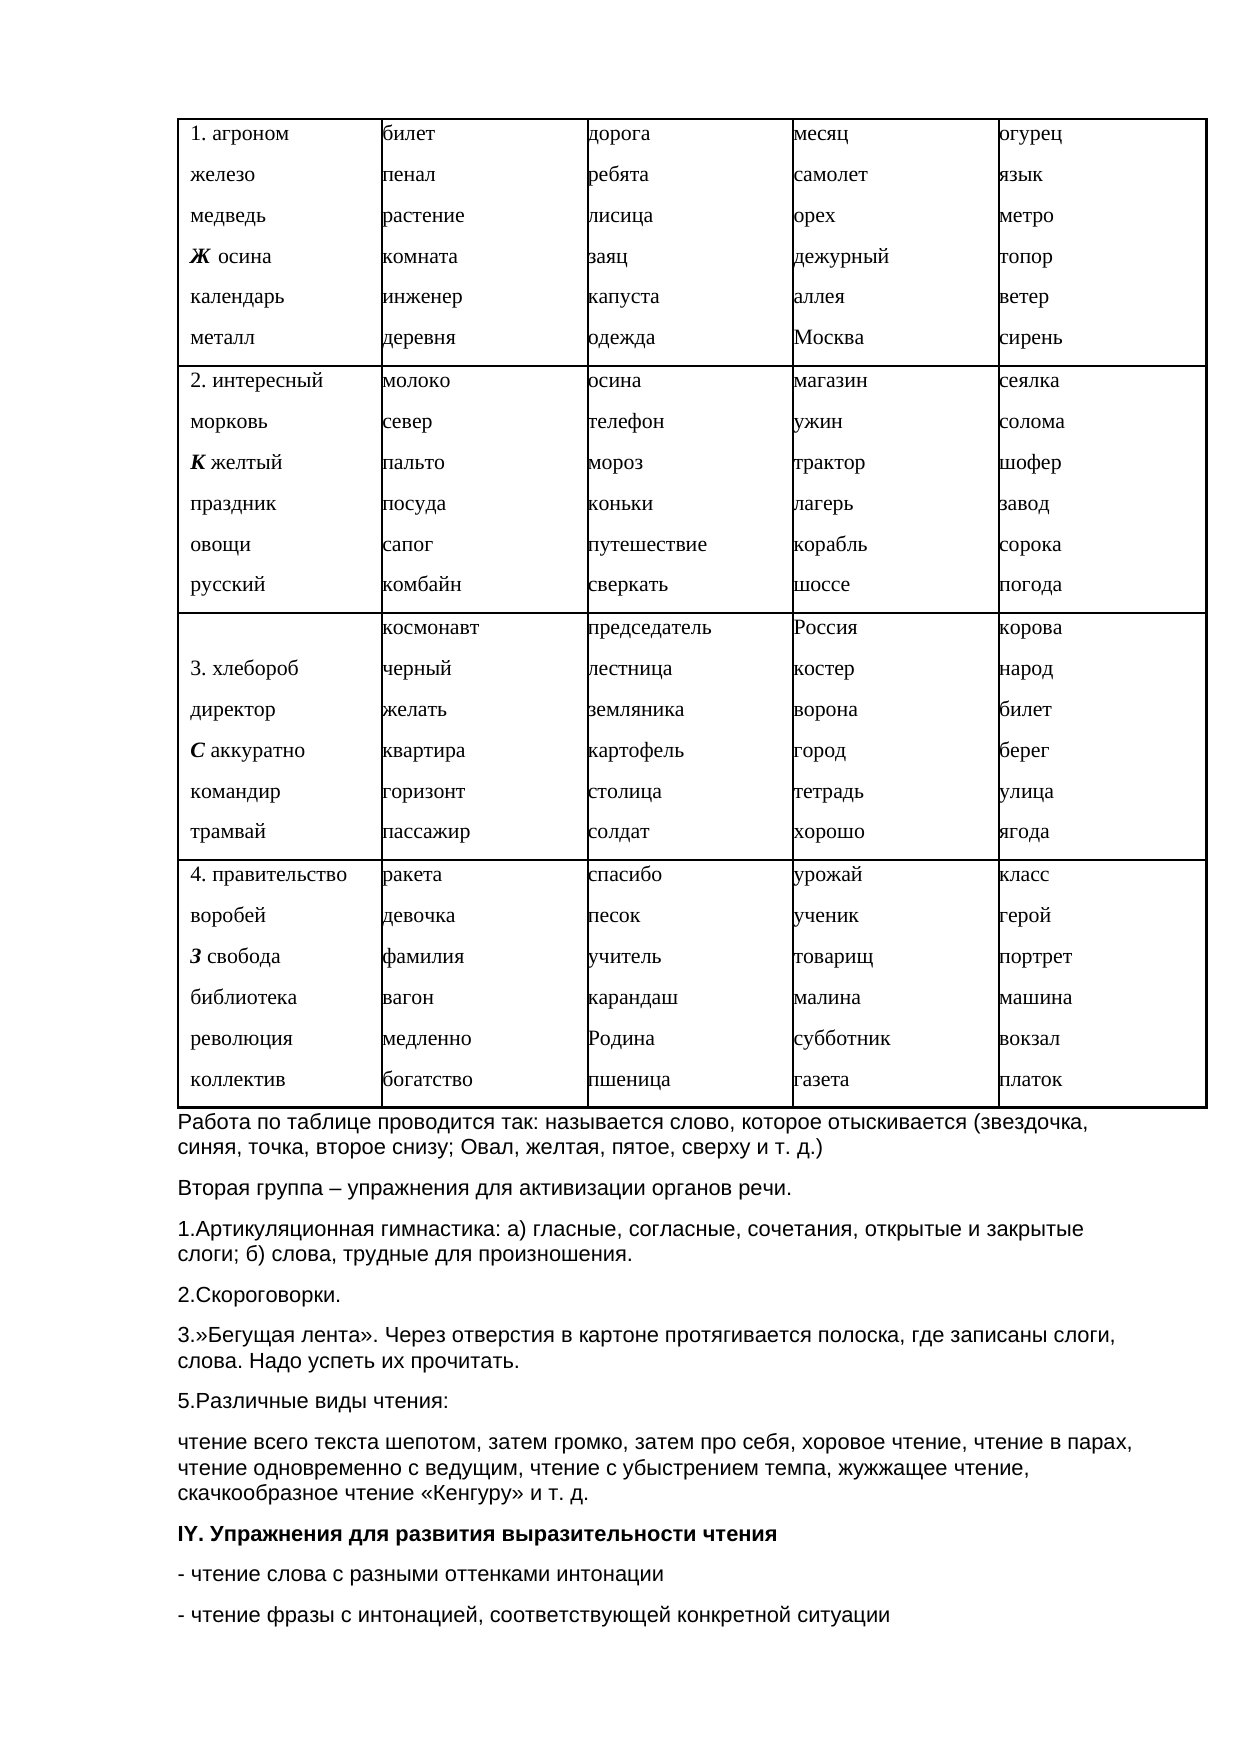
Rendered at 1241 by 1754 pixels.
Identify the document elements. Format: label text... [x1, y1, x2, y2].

text 2.Скороговорки. [177, 1281, 1152, 1307]
table_cell 4. правительство воробей З свобода библиотека революция коллектив [179, 861, 381, 1106]
text Работа по таблице проводится так: называется слово, которое отыскивается (звездочка, синяя, точка, второе снизу; Овал, желтая, пятое, сверху и т. д.) [177, 1109, 1152, 1159]
table_cell класс герой портрет машина вокзал платок [1000, 861, 1205, 1106]
table_cell космонавт черный желать квартира горизонт пассажир [383, 614, 587, 859]
table_cell спасибо песок учитель карандаш Родина пшеница [589, 861, 792, 1106]
table_cell урожай ученик товарищ малина субботник газета [794, 861, 998, 1106]
table_cell 3. хлебороб директор С аккуратно командир трамвай [179, 614, 381, 859]
text 3.»Бегущая лента». Через отверстия в картоне протягивается полоска, где записаны слоги, слова. Надо успеть их прочитать. [177, 1322, 1152, 1373]
table_cell магазин ужин трактор лагерь корабль шоссе [794, 367, 998, 612]
table_cell корова народ билет берег улица ягода [1000, 614, 1205, 859]
text чтение всего текста шепотом, затем громко, затем про себя, хоровое чтение, чтение в парах, чтение одновременно с ведущим, чтение с убыстрением темпа, жужжащее чтение, скачкообразное чтение «Кенгуру» и т. д. [177, 1429, 1152, 1505]
table_cell молоко север пальто посуда сапог комбайн [383, 367, 587, 612]
text 5.Различные виды чтения: [177, 1388, 1152, 1413]
table_cell дорога ребята лисица заяц капуста одежда [589, 120, 792, 365]
table_cell 2. интересный морковь К желтый праздник овощи русский [179, 367, 381, 612]
table_cell месяц самолет орех дежурный аллея Москва [794, 120, 998, 365]
text 1.Артикуляционная гимнастика: а) гласные, согласные, сочетания, открытые и закрытые слоги; б) слова, трудные для произношения. [177, 1215, 1152, 1266]
text - чтение слова с разными оттенками интонации [177, 1561, 1152, 1586]
text IY. Упражнения для развития выразительности чтения [177, 1520, 1152, 1546]
table_cell 1. агроном железо медведь Ж осина календарь металл [179, 120, 381, 365]
table_cell Россия костер ворона город тетрадь хорошо [794, 614, 998, 859]
table_cell осина телефон мороз коньки путешествие сверкать [589, 367, 792, 612]
text Вторая группа – упражнения для активизации органов речи. [177, 1174, 1152, 1200]
table_cell огурец язык метро топор ветер сирень [1000, 120, 1205, 365]
text - чтение фразы с интонацией, соответствующей конкретной ситуации [177, 1602, 1152, 1627]
table_cell ракета девочка фамилия вагон медленно богатство [383, 861, 587, 1106]
table_cell сеялка солома шофер завод сорока погода [1000, 367, 1205, 612]
table_cell председатель лестница земляника картофель столица солдат [589, 614, 792, 859]
table_cell билет пенал растение комната инженер деревня [383, 120, 587, 365]
